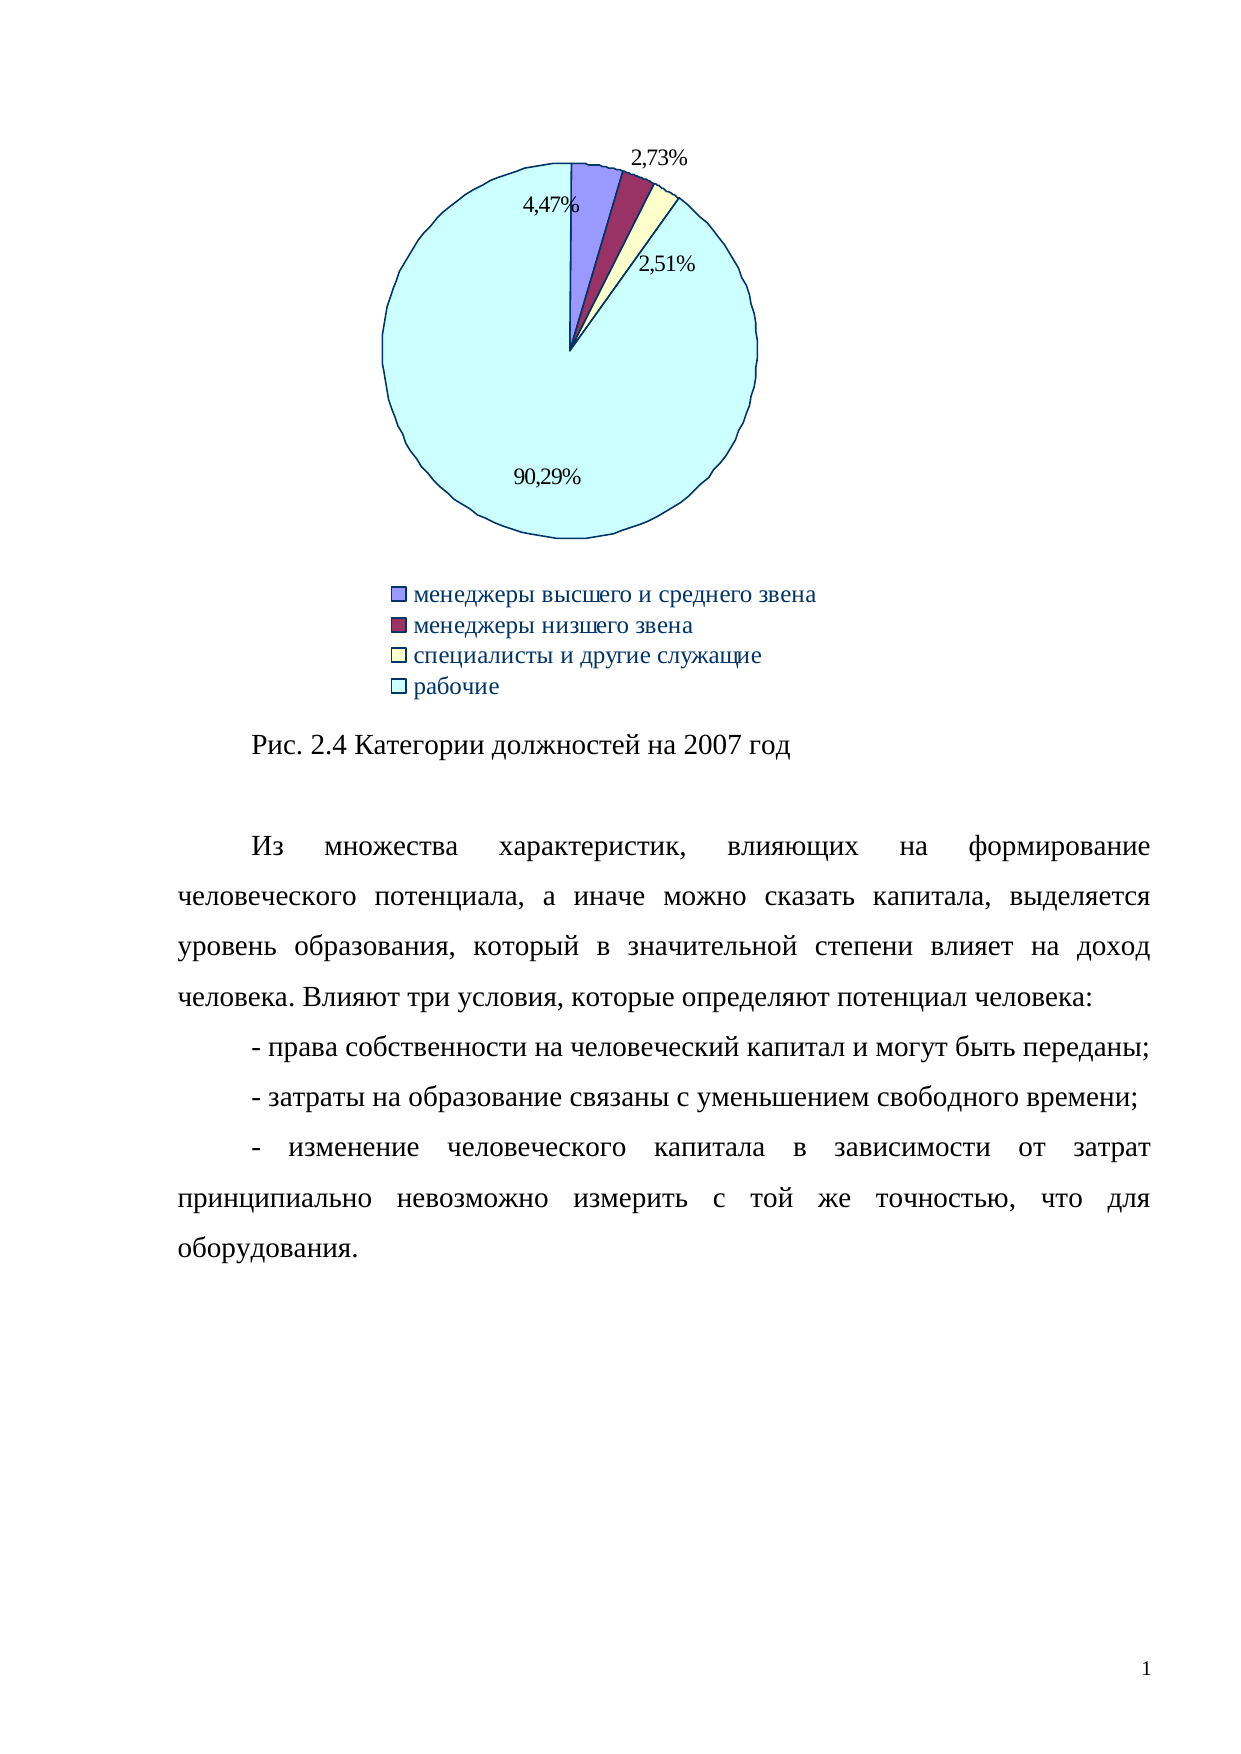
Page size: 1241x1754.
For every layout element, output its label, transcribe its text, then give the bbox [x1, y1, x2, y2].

text Рис. 2.4 Категории должностей на 2007 год [177, 727, 1152, 761]
text - затраты на образование связаны с уменьшением свободного времени; [177, 1079, 1152, 1113]
text - права собственности на человеческий капитал и могут быть переданы; [177, 1029, 1152, 1062]
text - изменение человеческого капитала в зависимости от затрат принципиально невозможно измерить с той же точностью, что для оборудования. [177, 1129, 1152, 1264]
text Из множества характеристик, влияющих на формирование человеческого потенциала, а иначе можно сказать капитала, выделяется уровень образования, который в значительной степени влияет на доход человека. Влияют три условия, которые определяют потенциал человека: [177, 828, 1152, 1012]
